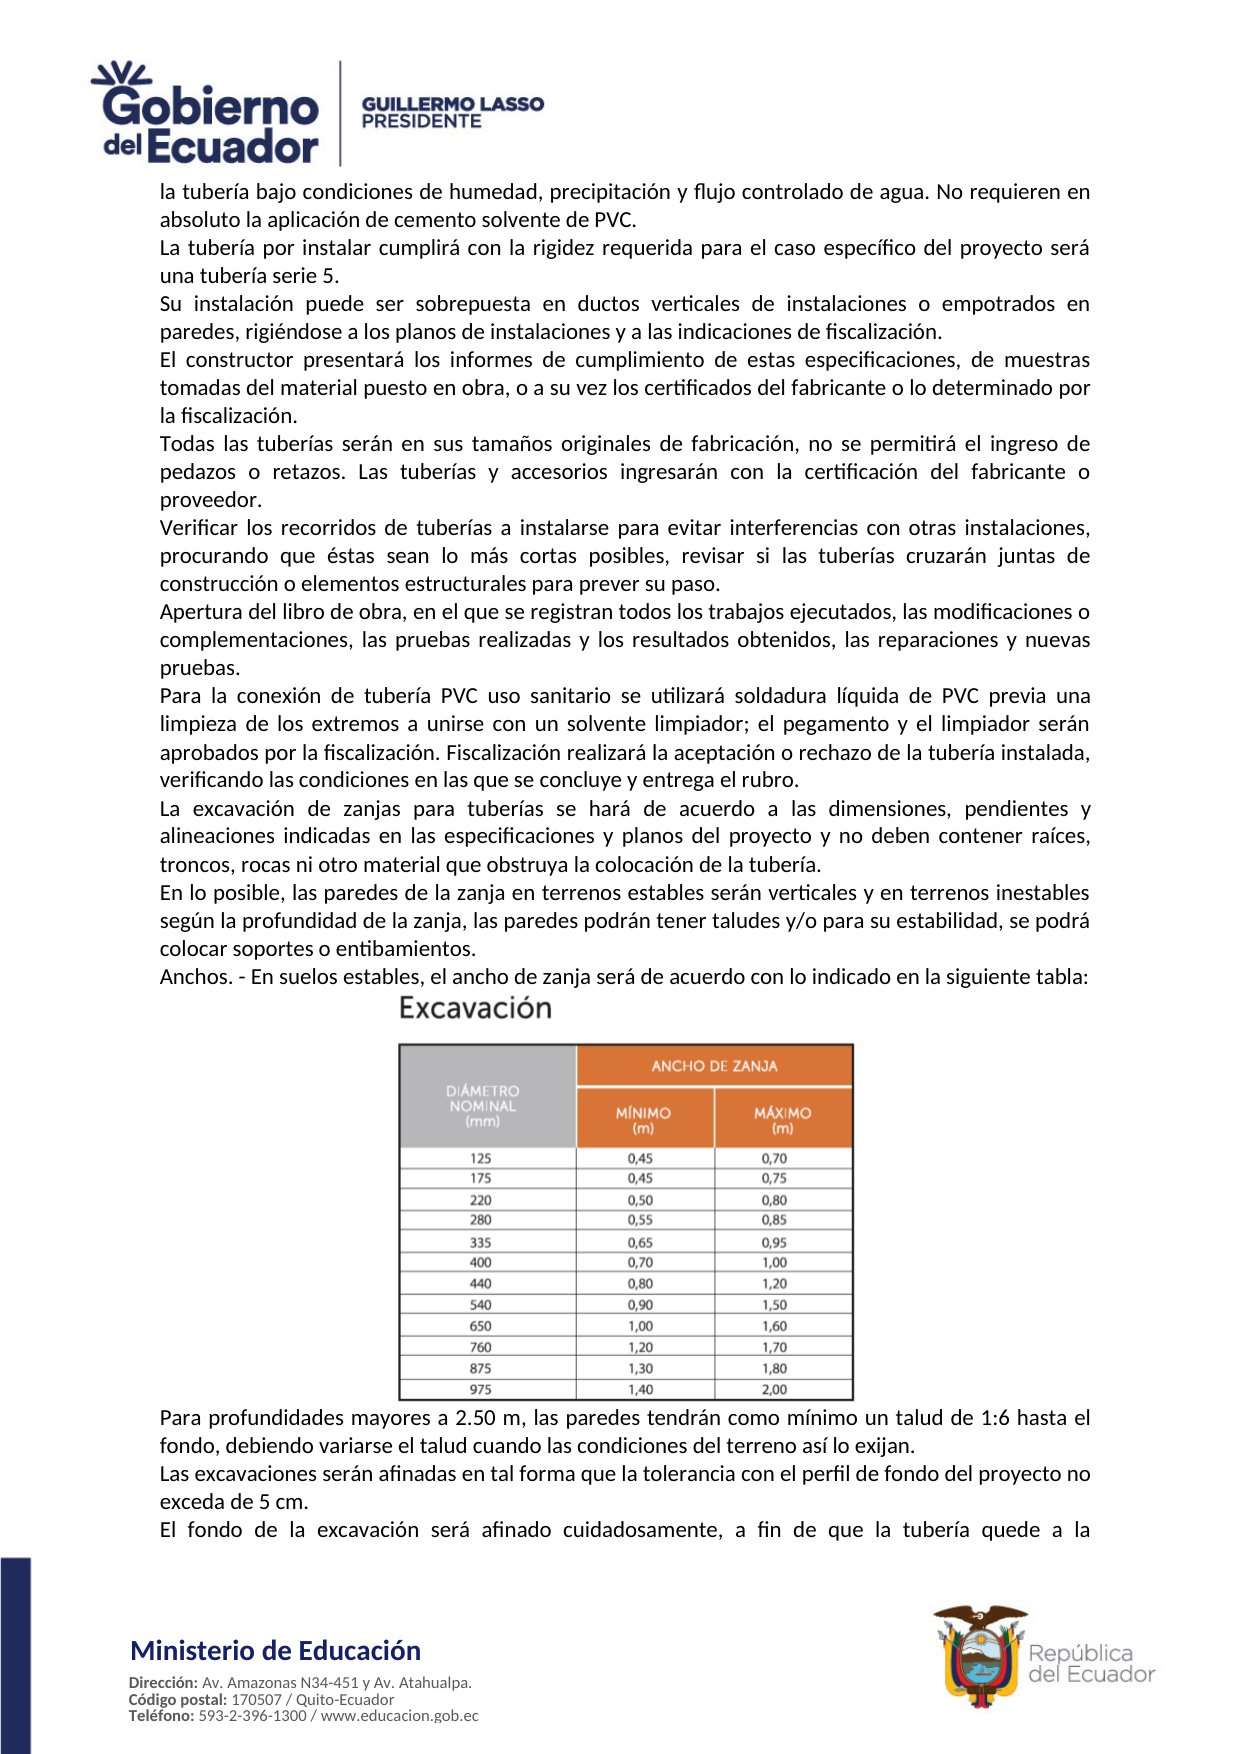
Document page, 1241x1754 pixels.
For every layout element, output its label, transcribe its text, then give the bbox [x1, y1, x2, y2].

text Verificar los recorridos de tuberías a instalarse para evitar interferencias con otras instalaciones, procurando que éstas sean lo más cortas posibles, revisar si las tuberías cruzarán juntas de construcción o elementos estructurales para prever su paso. [159, 513, 1092, 597]
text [159, 1515, 1092, 1543]
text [159, 177, 1092, 233]
text Para profundidades mayores a 2.50 m, las paredes tendrán como mínimo un talud de 1:6 hasta el fondo, debiendo variarse el talud cuando las condiciones del terreno así lo exijan. [159, 1403, 1092, 1459]
text Todas las tuberías serán en sus tamaños originales de fabricación, no se permitirá el ingreso de pedazos o retazos. Las tuberías y accesorios ingresarán con la certificación del fabricante o proveedor. [159, 429, 1092, 513]
text Su instalación puede ser sobrepuesta en ductos verticales de instalaciones o empotrados en paredes, rigiéndose a los planos de instalaciones y a las indicaciones de fiscalización. [159, 289, 1092, 345]
text Apertura del libro de obra, en el que se registran todos los trabajos ejecutados, las modificaciones o complementaciones, las pruebas realizadas y los resultados obtenidos, las reparaciones y nuevas pruebas. [159, 597, 1092, 682]
text Para la conexión de tubería PVC uso sanitario se utilizará soldadura líquida de PVC previa una limpieza de los extremos a unirse con un solvente limpiador; el pegamento y el limpiador serán aprobados por la fiscalización. Fiscalización realizará la aceptación o rechazo de la tubería instalada, verificando las condiciones en las que se concluye y entrega el rubro. [159, 682, 1092, 794]
text Las excavaciones serán afinadas en tal forma que la tolerancia con el perfil de fondo del proyecto no exceda de 5 cm. [159, 1459, 1092, 1515]
text El constructor presentará los informes de cumplimiento de estas especificaciones, de muestras tomadas del material puesto en obra, o a su vez los certificados del fabricante o lo determinado por la fiscalización. [159, 345, 1092, 429]
picture [0, 1, 1241, 1754]
text Anchos. - En suelos estables, el ancho de zanja será de acuerdo con lo indicado en la siguiente tabla: [159, 962, 1092, 990]
text En lo posible, las paredes de la zanja en terrenos estables serán verticales y en terrenos inestables según la profundidad de la zanja, las paredes podrán tener taludes y/o para su estabilidad, se podrá colocar soportes o entibamientos. [159, 878, 1092, 962]
text La tubería por instalar cumplirá con la rigidez requerida para el caso específico del proyecto será una tubería serie 5. [159, 233, 1092, 289]
text La excavación de zanjas para tuberías se hará de acuerdo a las dimensiones, pendientes y alineaciones indicadas en las especificaciones y planos del proyecto y no deben contener raíces, troncos, rocas ni otro material que obstruya la colocación de la tubería. [159, 794, 1092, 878]
